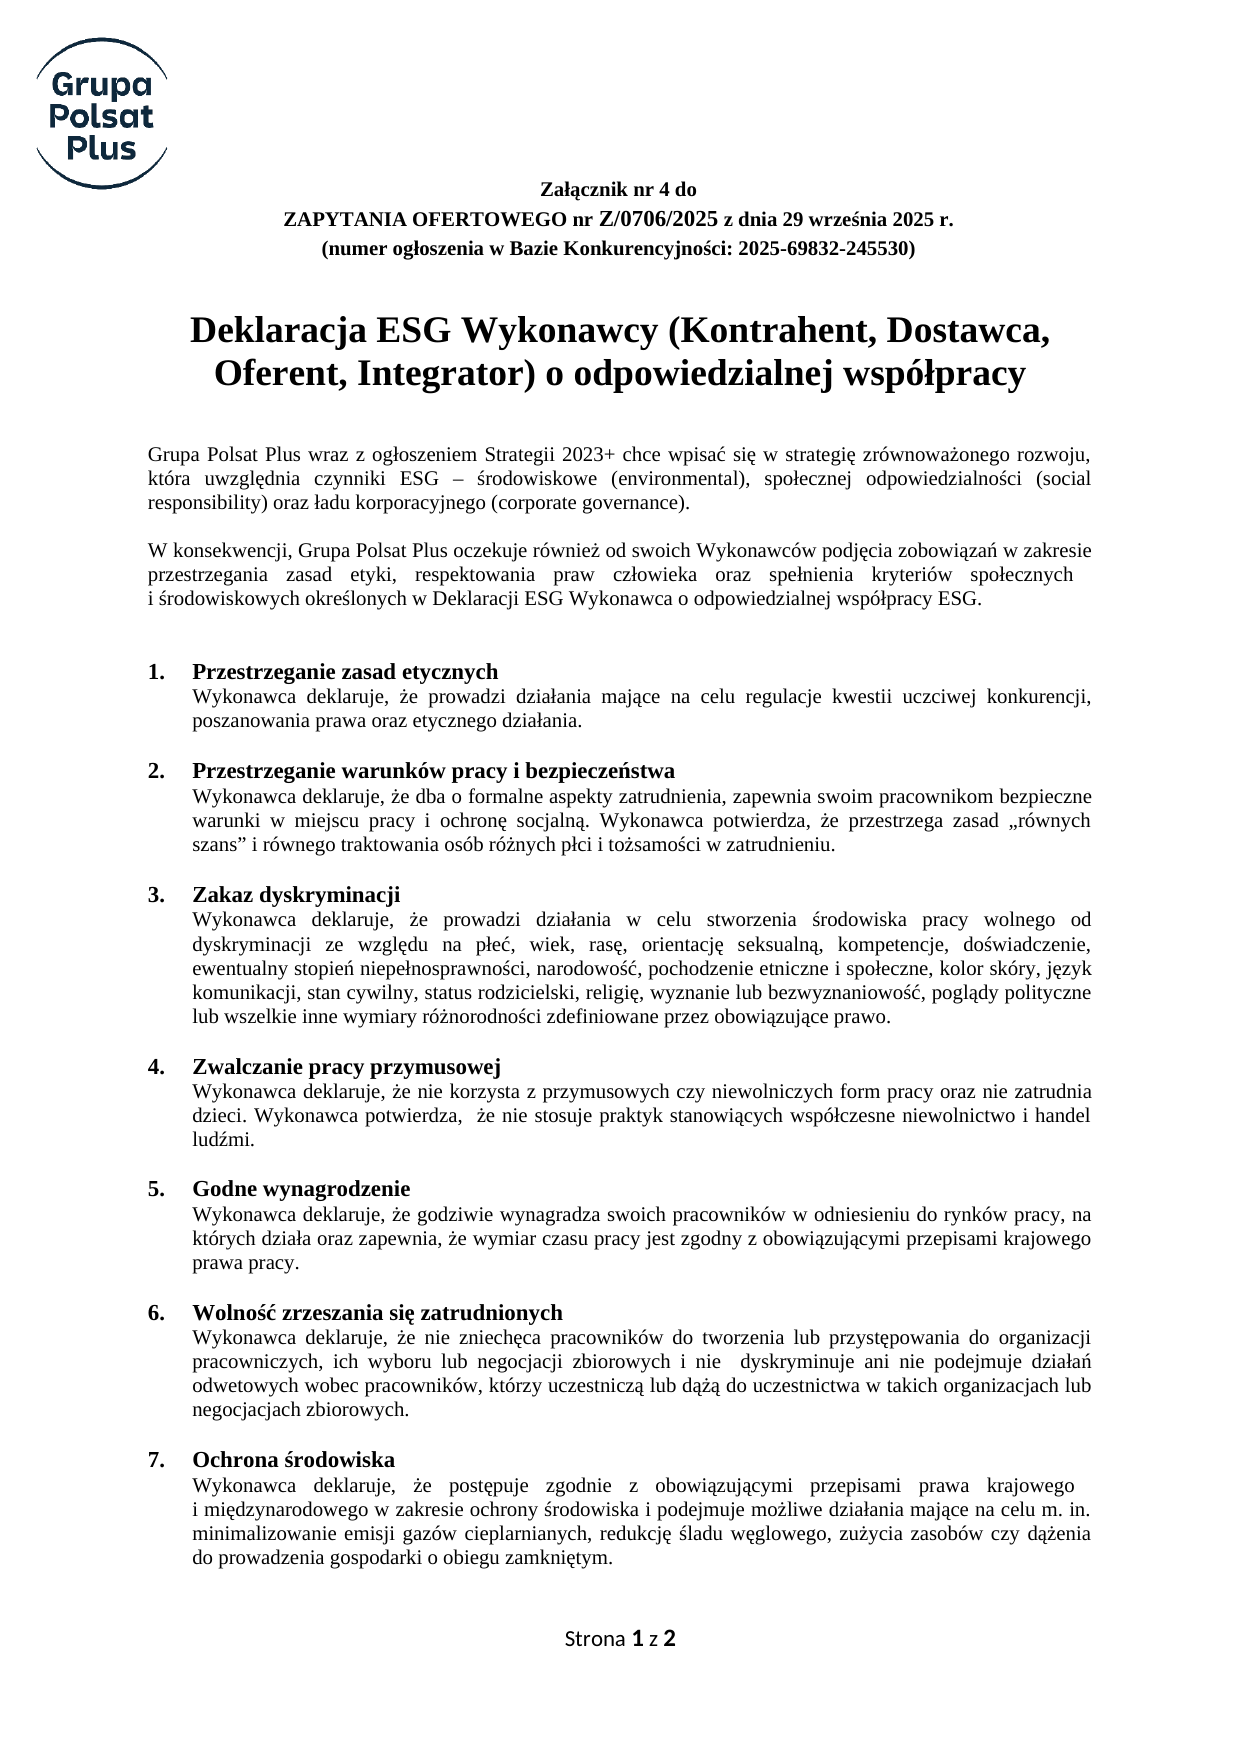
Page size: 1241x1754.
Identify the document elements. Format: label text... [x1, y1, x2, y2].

text Załącznik nr 4 do [148, 177, 1089, 201]
list Wolność zrzeszania się zatrudnionych [148, 1299, 1093, 1325]
text Wykonawca deklaruje, że prowadzi działania mające na celu regulacje kwestii uczciwej konkurencji, poszanowania prawa oraz etycznego działania. [192, 684, 1093, 732]
list Ochrona środowiska [148, 1446, 1093, 1473]
list Zwalczanie pracy przymusowej [148, 1053, 1093, 1079]
text Wykonawca deklaruje, że dba o formalne aspekty zatrudnienia, zapewnia swoim pracownikom bezpieczne warunki w miejscu pracy i ochronę socjalną. Wykonawca potwierdza, że przestrzega zasad „równych szans” i równego traktowania osób różnych płci i tożsamości w zatrudnieniu. [192, 784, 1093, 856]
text Grupa Polsat Plus wraz z ogłoszeniem Strategii 2023+ chce wpisać się w strategię zrównoważonego rozwoju, która uwzględnia czynniki ESG – środowiskowe (environmental), społecznej odpowiedzialności (social responsibility) oraz ładu korporacyjnego (corporate governance). [148, 441, 1093, 514]
text Wykonawca deklaruje, że godziwie wynagradza swoich pracowników w odniesieniu do rynków pracy, na których działa oraz zapewnia, że wymiar czasu pracy jest zgodny z obowiązującymi przepisami krajowego prawa pracy. [192, 1202, 1093, 1274]
text Deklaracja ESG Wykonawcy (Kontrahent, Dostawca, Oferent, Integrator) o odpowiedzialnej współpracy [148, 307, 1093, 393]
list Zakaz dyskryminacji [148, 881, 1093, 907]
text Wykonawca deklaruje, że nie korzysta z przymusowych czy niewolniczych form pracy oraz nie zatrudnia dzieci. Wykonawca potwierdza, że nie stosuje praktyk stanowiących współczesne niewolnictwo i handel ludźmi. [192, 1079, 1093, 1151]
list Przestrzeganie warunków pracy i bezpieczeństwa [148, 757, 1093, 784]
text Wykonawca deklaruje, że postępuje zgodnie z obowiązującymi przepisami prawa krajowego i międzynarodowego w zakresie ochrony środowiska i podejmuje możliwe działania mające na celu m. in. minimalizowanie emisji gazów cieplarnianych, redukcję śladu węglowego, zużycia zasobów czy dążenia do prowadzenia gospodarki o obiegu zamkniętym. [192, 1473, 1093, 1569]
text (numer ogłoszenia w Bazie Konkurencyjności: 2025-69832-245530) [148, 236, 1089, 260]
text ZAPYTANIA OFERTOWEGO nr Z/0706/2025 z dnia 29 września 2025 r. [148, 205, 1089, 232]
list Godne wynagrodzenie [148, 1175, 1093, 1202]
text W konsekwencji, Grupa Polsat Plus oczekuje również od swoich Wykonawców podjęcia zobowiązań w zakresie przestrzegania zasad etyki, respektowania praw człowieka oraz spełnienia kryteriów społecznych i środowiskowych określonych w Deklaracji ESG Wykonawca o odpowiedzialnej współpracy ESG. [148, 538, 1093, 610]
text Wykonawca deklaruje, że nie zniechęca pracowników do tworzenia lub przystępowania do organizacji pracowniczych, ich wyboru lub negocjacji zbiorowych i nie dyskryminuje ani nie podejmuje działań odwetowych wobec pracowników, którzy uczestniczą lub dążą do uczestnictwa w takich organizacjach lub negocjacjach zbiorowych. [192, 1325, 1093, 1421]
picture [0, 0, 205, 227]
list Przestrzeganie zasad etycznych [148, 658, 1093, 684]
text Wykonawca deklaruje, że prowadzi działania w celu stworzenia środowiska pracy wolnego od dyskryminacji ze względu na płeć, wiek, rasę, orientację seksualną, kompetencje, doświadczenie, ewentualny stopień niepełnosprawności, narodowość, pochodzenie etniczne i społeczne, kolor skóry, język komunikacji, stan cywilny, status rodzicielski, religię, wyznanie lub bezwyznaniowość, poglądy polityczne lub wszelkie inne wymiary różnorodności zdefiniowane przez obowiązujące prawo. [192, 907, 1093, 1028]
